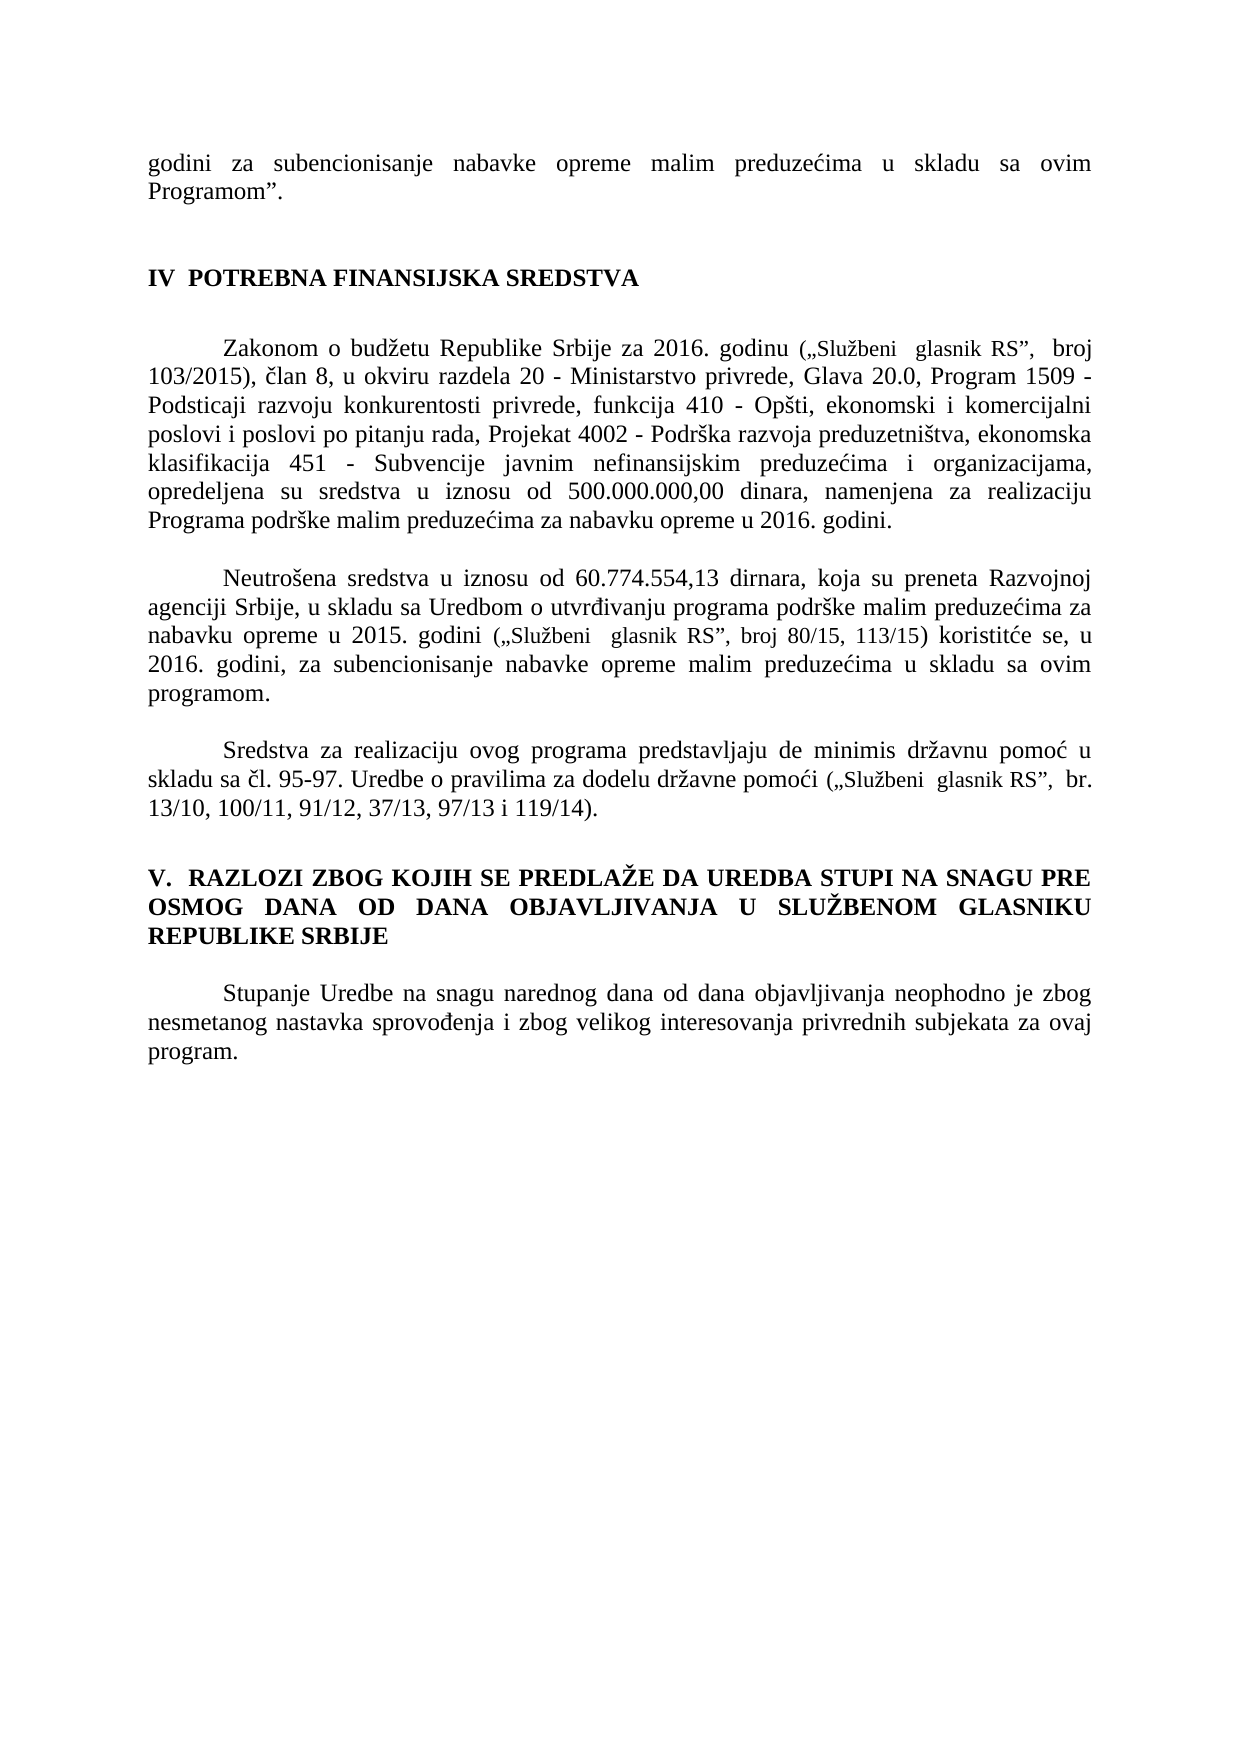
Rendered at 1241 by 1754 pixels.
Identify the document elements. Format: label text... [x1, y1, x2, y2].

text Zakonom o budžetu Republike Srbije za 2016. godinu („Službeni glasnik RS”, broj 103/2015), član 8, u okviru razdela 20 - Ministarstvo privrede, Glava 20.0, Program 1509 - Podsticaji razvoju konkurentosti privrede, funkcija 410 - Opšti, ekonomski i komercijalni poslovi i poslovi po pitanju rada, Projekat 4002 - Podrška razvoja preduzetništva, ekonomska klasifikacija 451 - Subvencije javnim nefinansijskim preduzećima i organizacijama, opredeljena su sredstva u iznosu od 500.000.000,00 dinara, namenjena za realizaciju Programa podrške malim preduzećima za nabavku opreme u 2016. godini. [148, 333, 1093, 534]
text Stupanje Uredbe na snagu narednog dana od dana objavljivanja neophodno je zbog nesmetanog nastavka sprovođenja i zbog velikog interesovanja privrednih subjekata za ovaj program. [148, 978, 1093, 1064]
text Sredstva za realizaciju ovog programa predstavljaju de minimis državnu pomoć u skladu sa čl. 95-97. Uredbe o pravilima za dodelu državne pomoći („Službeni glasnik RS”, br. 13/10, 100/11, 91/12, 37/13, 97/13 i 119/14). [148, 735, 1093, 822]
text Neutrošena sredstva u iznosu od 60.774.554,13 dirnara, koja su preneta Razvojnoj agenciji Srbije, u skladu sa Uredbom o utvrđivanju programa podrške malim preduzećima za nabavku opreme u 2015. godini („Službeni glasnik RS”, broj 80/15, 113/15) koristitće se, u 2016. godini, za subencionisanje nabavke opreme malim preduzećima u skladu sa ovim programom. [148, 563, 1093, 707]
text V. RAZLOZI ZBOG KOJIH SE PREDLAŽE DA UREDBA STUPI NA SNAGU PRE OSMOG DANA OD DANA OBJAVLJIVANJA U SLUŽBENOM GLASNIKU REPUBLIKE SRBIJE [148, 863, 1093, 949]
text IV POTREBNA FINANSIJSKA SREDSTVA [148, 263, 1093, 291]
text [148, 148, 1093, 205]
